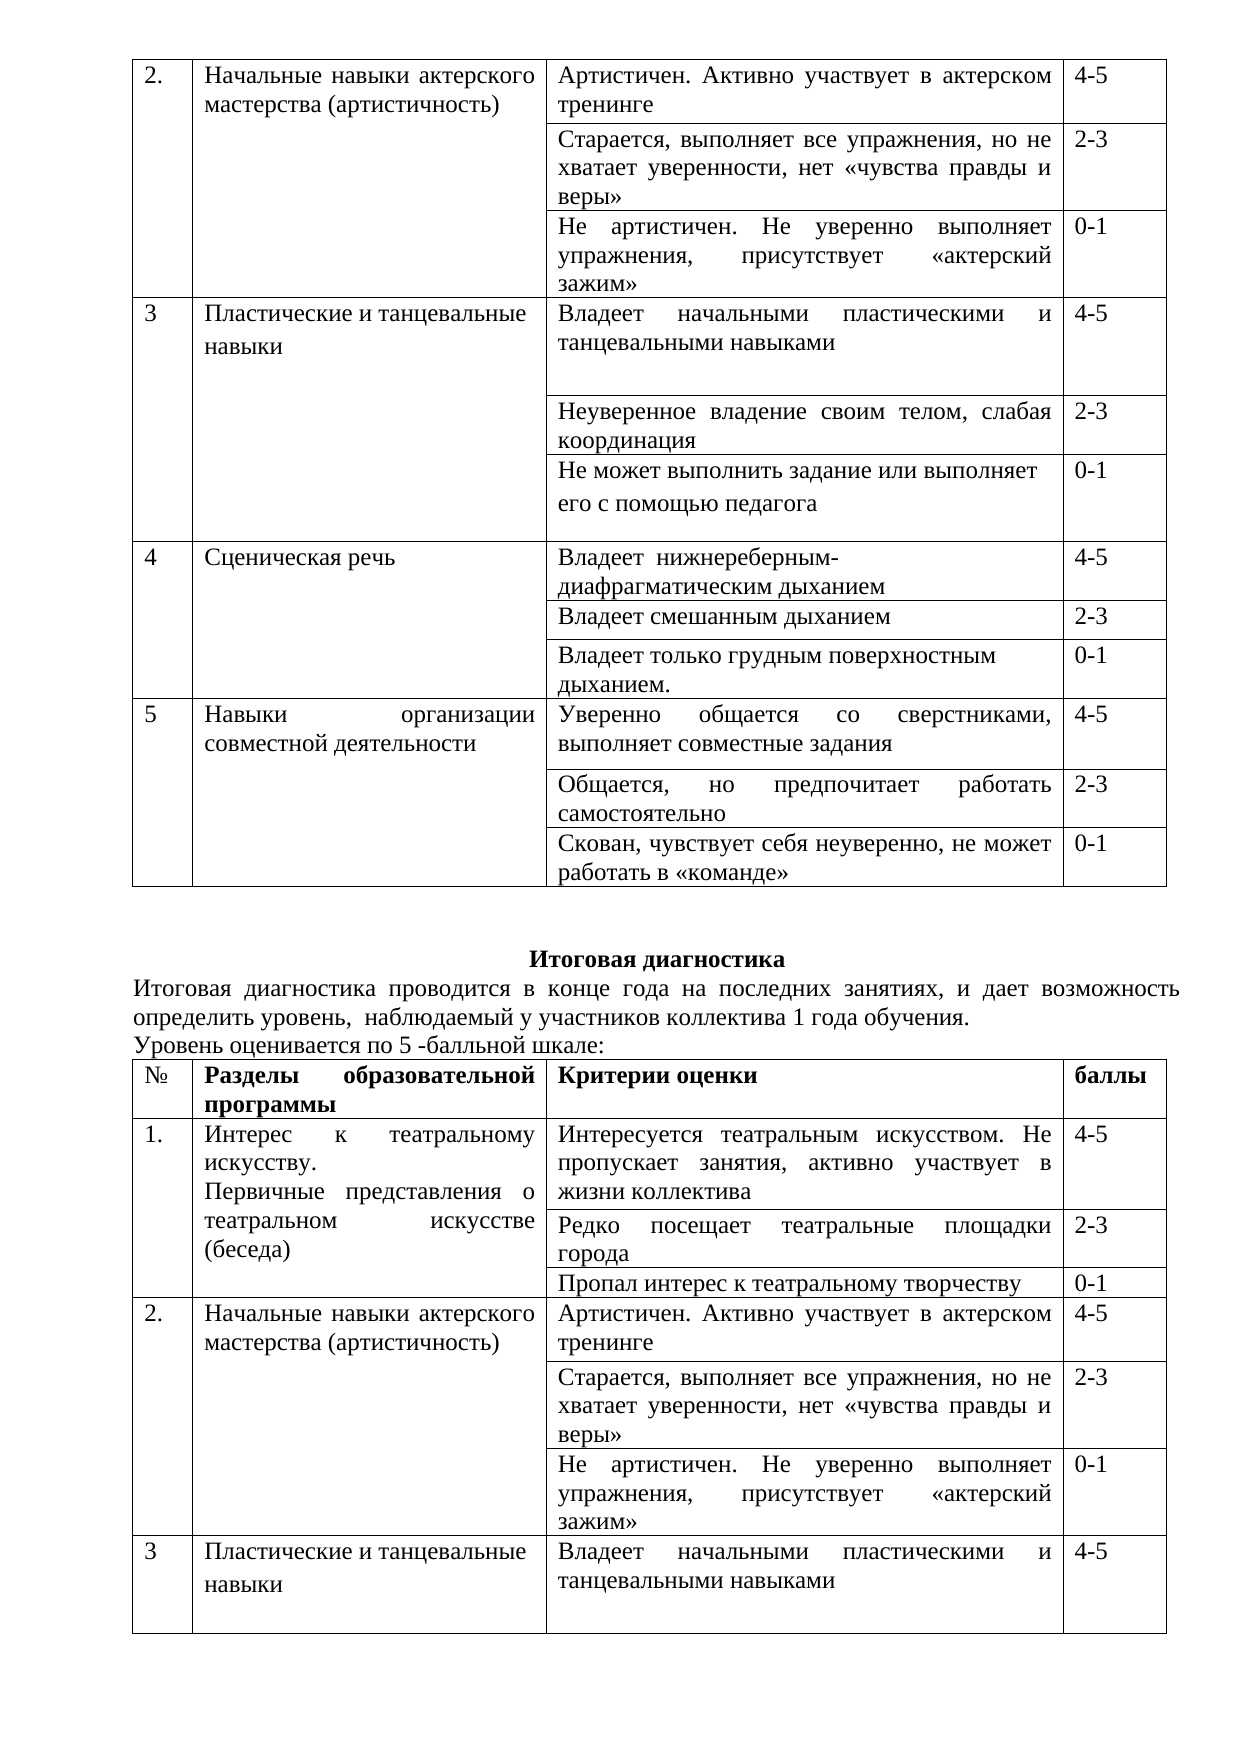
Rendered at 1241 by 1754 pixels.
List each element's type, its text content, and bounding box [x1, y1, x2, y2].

table_cell 4-5 [1064, 542, 1166, 600]
text Итоговая диагностика [133, 944, 1181, 973]
table_cell 0-1 [1064, 640, 1166, 698]
table_cell 2. [133, 60, 192, 297]
table_cell 2-3 [1064, 601, 1166, 639]
table_cell 4-5 [1064, 60, 1166, 123]
table_cell Скован, чувствует себя неуверенно, не может работать в «команде» [547, 828, 1063, 886]
table_cell 4-5 [1064, 1536, 1166, 1633]
table_header Разделы образовательной программы [193, 1060, 546, 1118]
table_cell Уверенно общается со сверстниками, выполняет совместные задания [547, 699, 1063, 768]
table_cell 2-3 [1064, 1362, 1166, 1448]
table_cell Не артистичен. Не уверенно выполняет упражнения, присутствует «актерский зажим» [547, 211, 1063, 297]
table_cell Сценическая речь [193, 542, 546, 698]
table_cell 0-1 [1064, 455, 1166, 541]
table_cell Артистичен. Активно участвует в актерском тренинге [547, 1298, 1063, 1361]
table_cell 4-5 [1064, 1119, 1166, 1209]
table_cell Неуверенное владение своим телом, слабая координация [547, 396, 1063, 454]
table_cell Редко посещает театральные площадки города [547, 1210, 1063, 1267]
table_cell Артистичен. Активно участвует в актерском тренинге [547, 60, 1063, 123]
table_cell 1. [133, 1119, 192, 1297]
table_cell 2-3 [1064, 396, 1166, 454]
table_cell Общается, но предпочитает работать самостоятельно [547, 770, 1063, 827]
table_cell 3 [133, 298, 192, 541]
text Уровень оценивается по 5 -балльной шкале: [133, 1030, 1181, 1059]
table_cell Владеет начальными пластическими и танцевальными навыками [547, 298, 1063, 395]
table_cell 0-1 [1064, 211, 1166, 297]
table_cell 4-5 [1064, 1298, 1166, 1361]
table_cell 2-3 [1064, 770, 1166, 827]
table_cell 5 [133, 699, 192, 886]
table_cell Старается, выполняет все упражнения, но не хватает уверенности, нет «чувства правды и веры» [547, 124, 1063, 210]
table_cell Владеет смешанным дыханием [547, 601, 1063, 639]
table_cell 2-3 [1064, 1210, 1166, 1267]
table_cell 0-1 [1064, 1268, 1166, 1297]
table_cell 2. [133, 1298, 192, 1535]
table_cell Навыки организации совместной деятельности [193, 699, 546, 886]
table_cell Владеет нижнереберным-диафрагматическим дыханием [547, 542, 1063, 600]
table_cell 4 [133, 542, 192, 698]
table_cell Не может выполнить задание или выполняет его с помощью педагога [547, 455, 1063, 541]
table_header баллы [1064, 1060, 1166, 1118]
table_cell Начальные навыки актерского мастерства (артистичность) [193, 60, 546, 297]
table_cell Владеет начальными пластическими и танцевальными навыками [547, 1536, 1063, 1633]
table_cell Начальные навыки актерского мастерства (артистичность) [193, 1298, 546, 1535]
table_cell Интересуется театральным искусством. Не пропускает занятия, активно участвует в жизни коллектива [547, 1119, 1063, 1209]
table_cell Интерес к театральному искусству. Первичные представления о театральном искусстве (беседа) [193, 1119, 546, 1297]
table_cell 0-1 [1064, 828, 1166, 886]
table_cell 0-1 [1064, 1449, 1166, 1535]
table_cell Не артистичен. Не уверенно выполняет упражнения, присутствует «актерский зажим» [547, 1449, 1063, 1535]
table_cell Пропал интерес к театральному творчеству [547, 1268, 1063, 1297]
table_cell 2-3 [1064, 124, 1166, 210]
table_cell 4-5 [1064, 298, 1166, 395]
table_cell Владеет только грудным поверхностным дыханием. [547, 640, 1063, 698]
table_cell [193, 1536, 546, 1633]
table_header № [133, 1060, 192, 1118]
table_cell Пластические и танцевальные навыки [193, 298, 546, 541]
text Итоговая диагностика проводится в конце года на последних занятиях, и дает возможность определить уровень, наблюдаемый у участников коллектива 1 года обучения. [133, 973, 1181, 1030]
table_cell Старается, выполняет все упражнения, но не хватает уверенности, нет «чувства правды и веры» [547, 1362, 1063, 1448]
table_cell 3 [133, 1536, 192, 1633]
table_header Критерии оценки [547, 1060, 1063, 1118]
table_cell 4-5 [1064, 699, 1166, 768]
